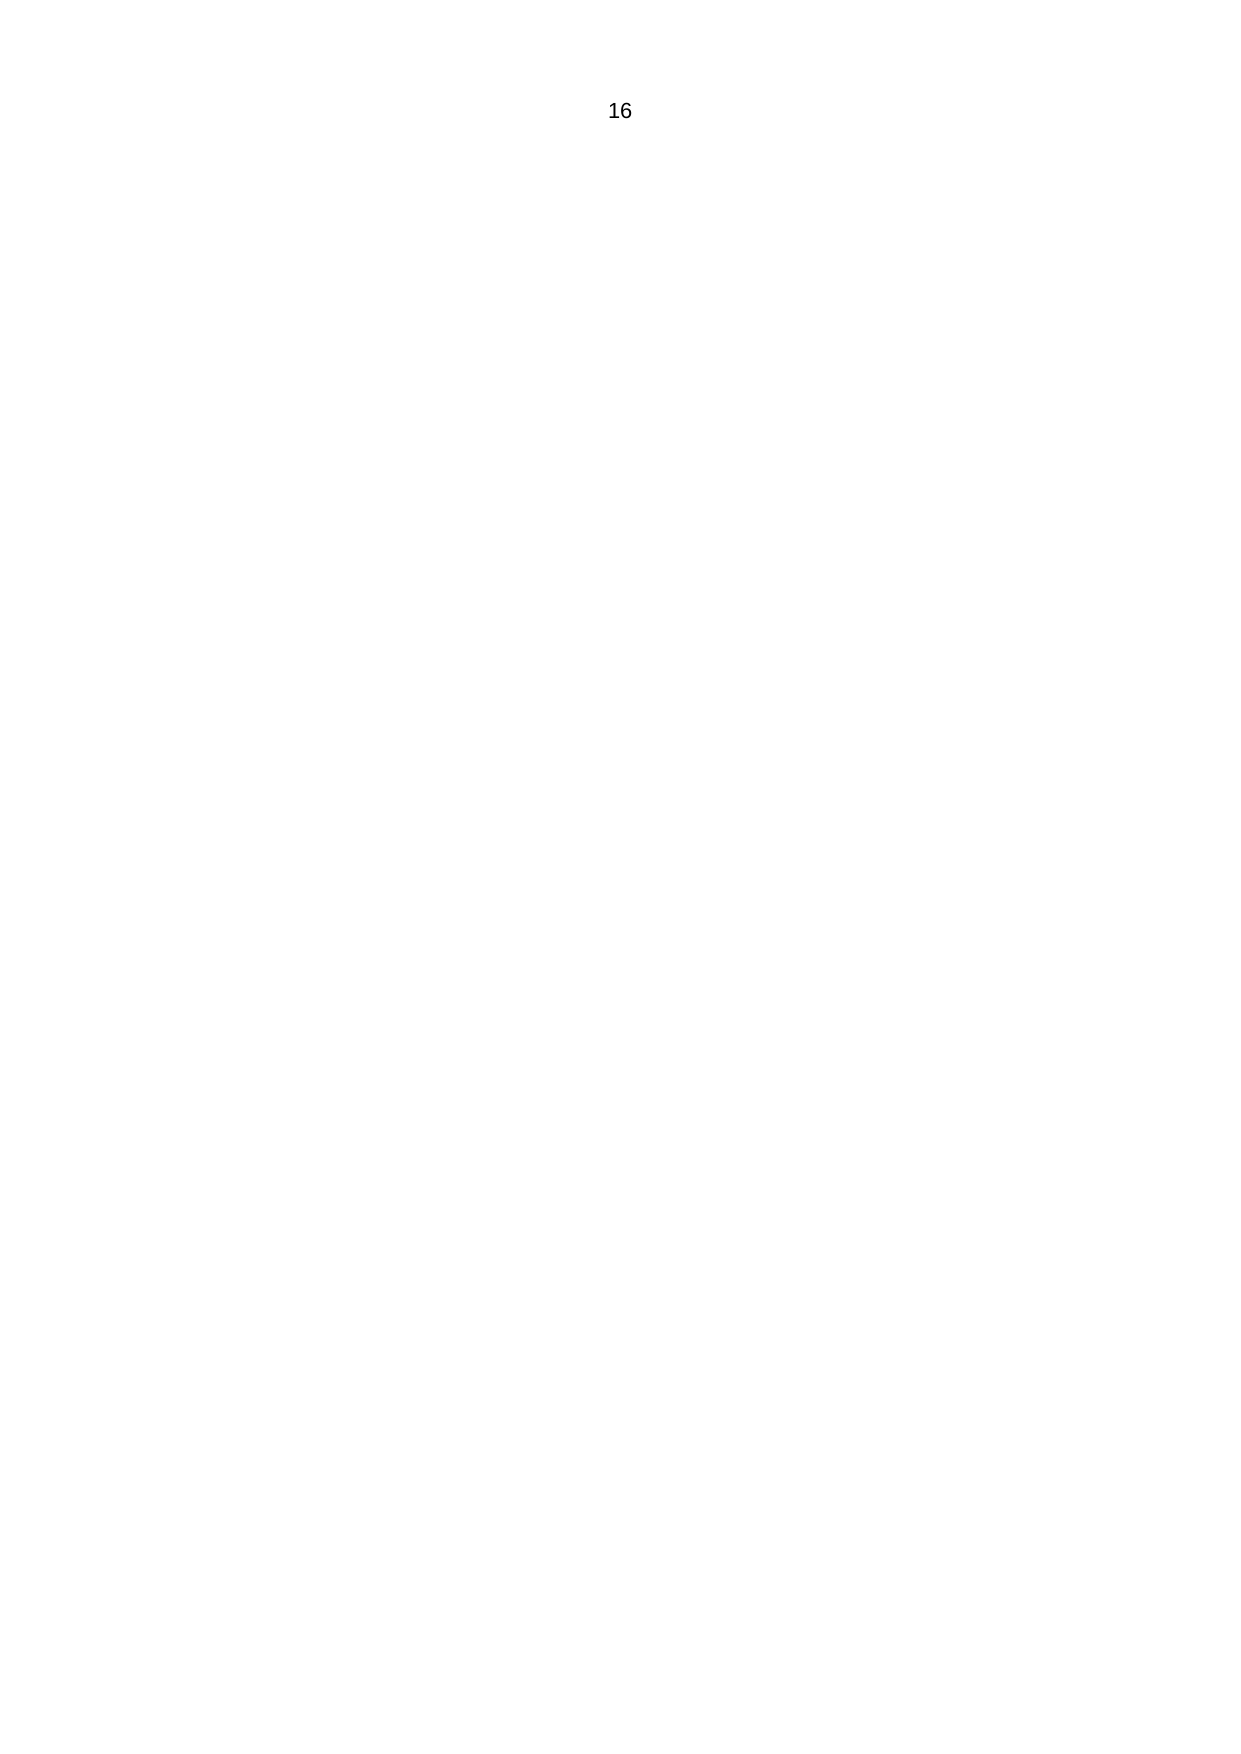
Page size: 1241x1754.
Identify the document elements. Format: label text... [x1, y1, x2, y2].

text 16 [469, 98, 771, 123]
